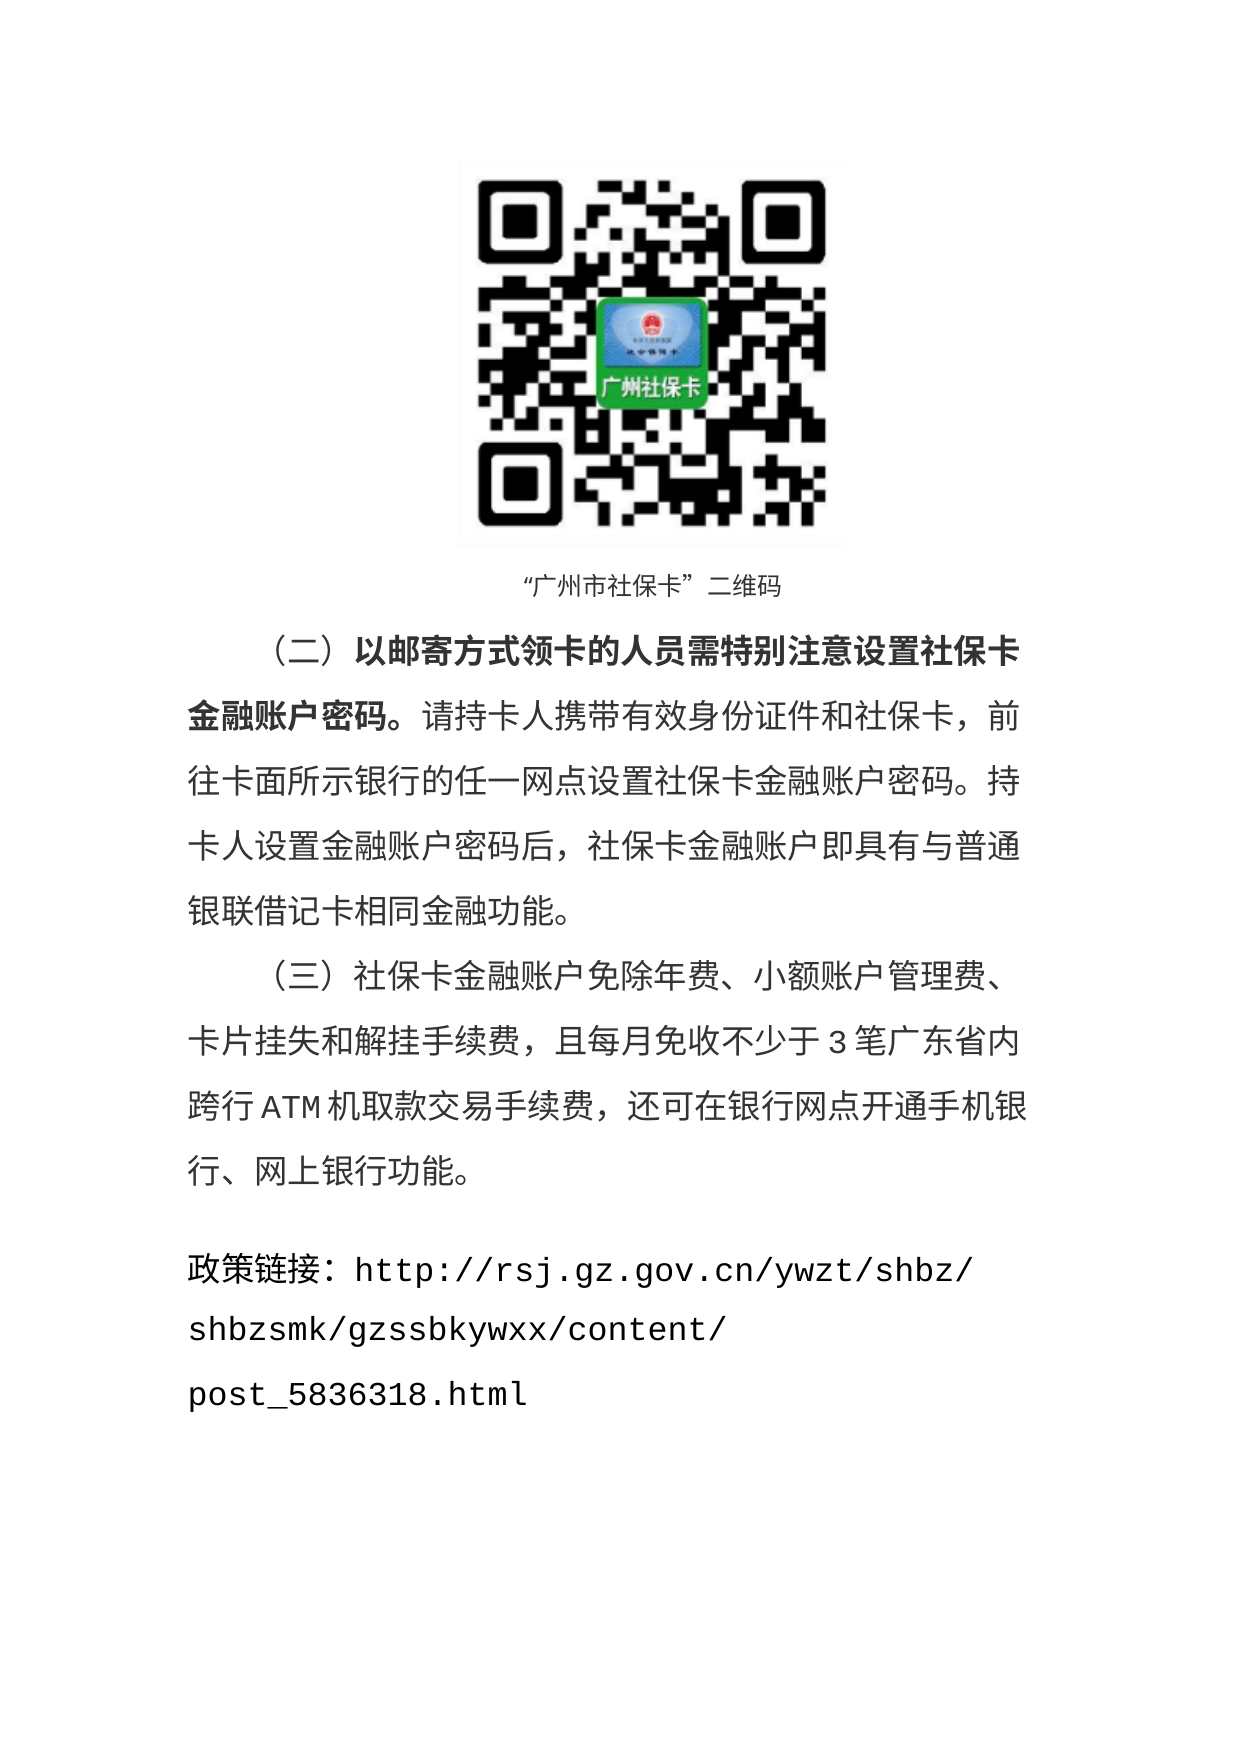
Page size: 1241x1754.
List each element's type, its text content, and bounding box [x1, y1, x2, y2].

text 政策链接：http://rsj.gz.gov.cn/ywzt/shbz/shbzsmk/gzssbkywxx/content/post_5836318.html [187, 1234, 1053, 1429]
picture [457, 162, 849, 548]
text （二）以邮寄方式领卡的人员需特别注意设置社保卡金融账户密码。请持卡人携带有效身份证件和社保卡，前往卡面所示银行的任一网点设置社保卡金融账户密码。持卡人设置金融账户密码后，社保卡金融账户即具有与普通银联借记卡相同金融功能。 [187, 617, 1053, 942]
text （三）社保卡金融账户免除年费、小额账户管理费、卡片挂失和解挂手续费，且每月免收不少于3笔广东省内跨行ATM机取款交易手续费，还可在银行网点开通手机银行、网上银行功能。 [187, 942, 1053, 1202]
text “广州市社保卡”二维码 [187, 552, 1053, 617]
